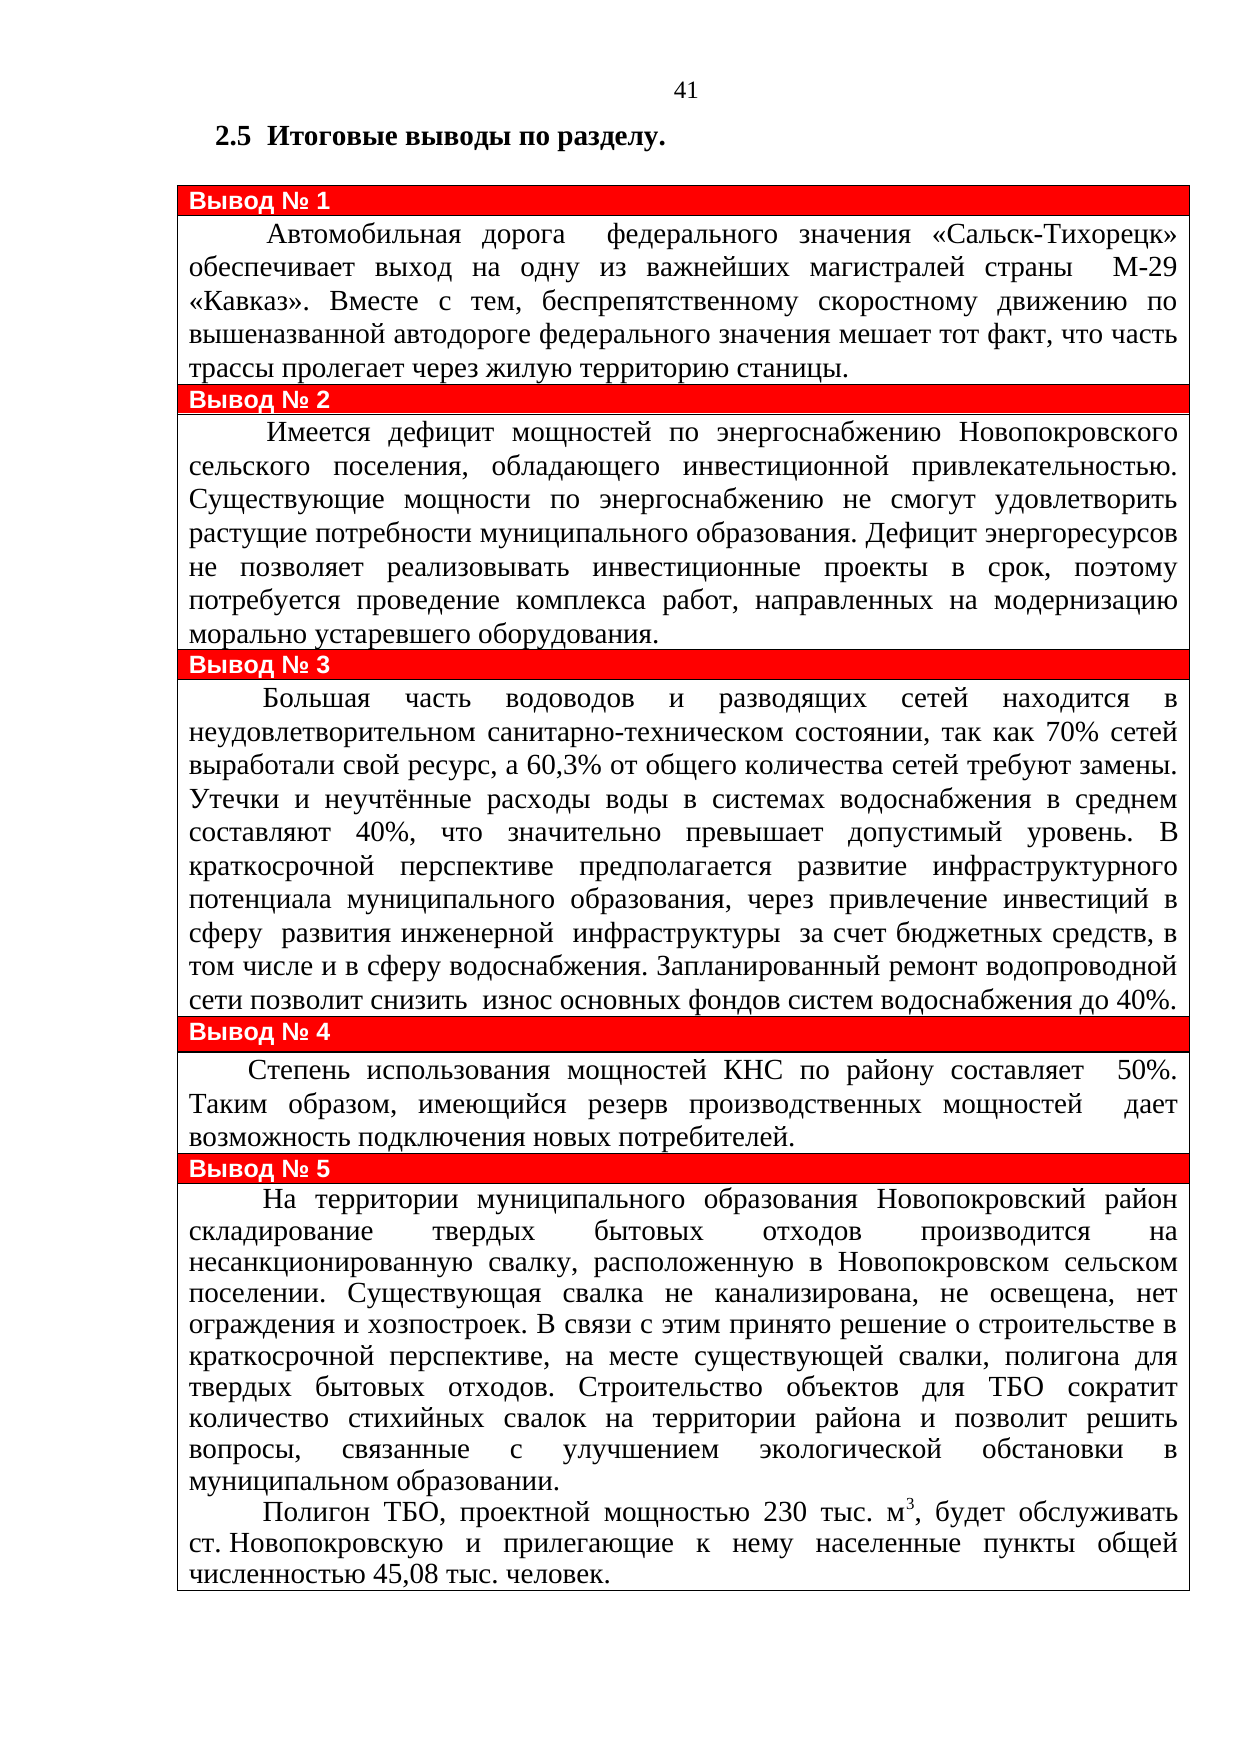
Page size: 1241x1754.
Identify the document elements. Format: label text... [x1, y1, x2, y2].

table_cell Степень использования мощностей КНС по району составляет 50%. Таким образом, имеющийся резерв производственных мощностей дает возможность подключения новых потребителей. [178, 1053, 1189, 1153]
table_header Вывод № 1 [178, 186, 1189, 215]
table_cell Автомобильная дорога федерального значения «Сальск-Тихорецк» обеспечивает выход на одну из важнейших магистралей страны М-29 «Кавказ». Вместе с тем, беспрепятственному скоростному движению по вышеназванной автодороге федерального значения мешает тот факт, что часть трассы пролегает через жилую территорию станицы. [178, 216, 1189, 384]
list Итоговые выводы по разделу. [215, 118, 1152, 152]
table_cell На территории муниципального образования Новопокровский район складирование твердых бытовых отходов производится на несанкционированную свалку, расположенную в Новопокровском сельском поселении. Существующая свалка не канализирована, не освещена, нет ограждения и хозпостроек. В связи с этим принято решение о строительстве в краткосрочной перспективе, на месте существующей свалки, полигона для твердых бытовых отходов. Строительство объектов для ТБО сократит количество стихийных свалок на территории района и позволит решить вопросы, связанные с улучшением экологической обстановки в муниципальном образовании. Полигон ТБО, проектной мощностью 230 тыс. м3, будет обслуживать ст. Новопокровскую и прилегающие к нему населенные пункты общей численностью 45,08 тыс. человек. [178, 1184, 1189, 1590]
table_cell Большая часть водоводов и разводящих сетей находится в неудовлетворительном санитарно-техническом состоянии, так как 70% сетей выработали свой ресурс, а 60,3% от общего количества сетей требуют замены. Утечки и неучтённые расходы воды в системах водоснабжения в среднем составляют 40%, что значительно превышает допустимый уровень. В краткосрочной перспективе предполагается развитие инфраструктурного потенциала муниципального образования, через привлечение инвестиций в сферу развития инженерной инфраструктуры за счет бюджетных средств, в том числе и в сферу водоснабжения. Запланированный ремонт водопроводной сети позволит снизить износ основных фондов систем водоснабжения до 40%. [178, 680, 1189, 1016]
table_cell Вывод № 3 [178, 650, 1189, 679]
table_cell Имеется дефицит мощностей по энергоснабжению Новопокровского сельского поселения, обладающего инвестиционной привлекательностью. Существующие мощности по энергоснабжению не смогут удовлетворить растущие потребности муниципального образования. Дефицит энергоресурсов не позволяет реализовывать инвестиционные проекты в срок, поэтому потребуется проведение комплекса работ, направленных на модернизацию морально устаревшего оборудования. [178, 415, 1189, 649]
table_cell Вывод № 5 [178, 1154, 1189, 1183]
table_cell Вывод № 2 [178, 385, 1189, 413]
table_cell Вывод № 4 [178, 1017, 1189, 1051]
